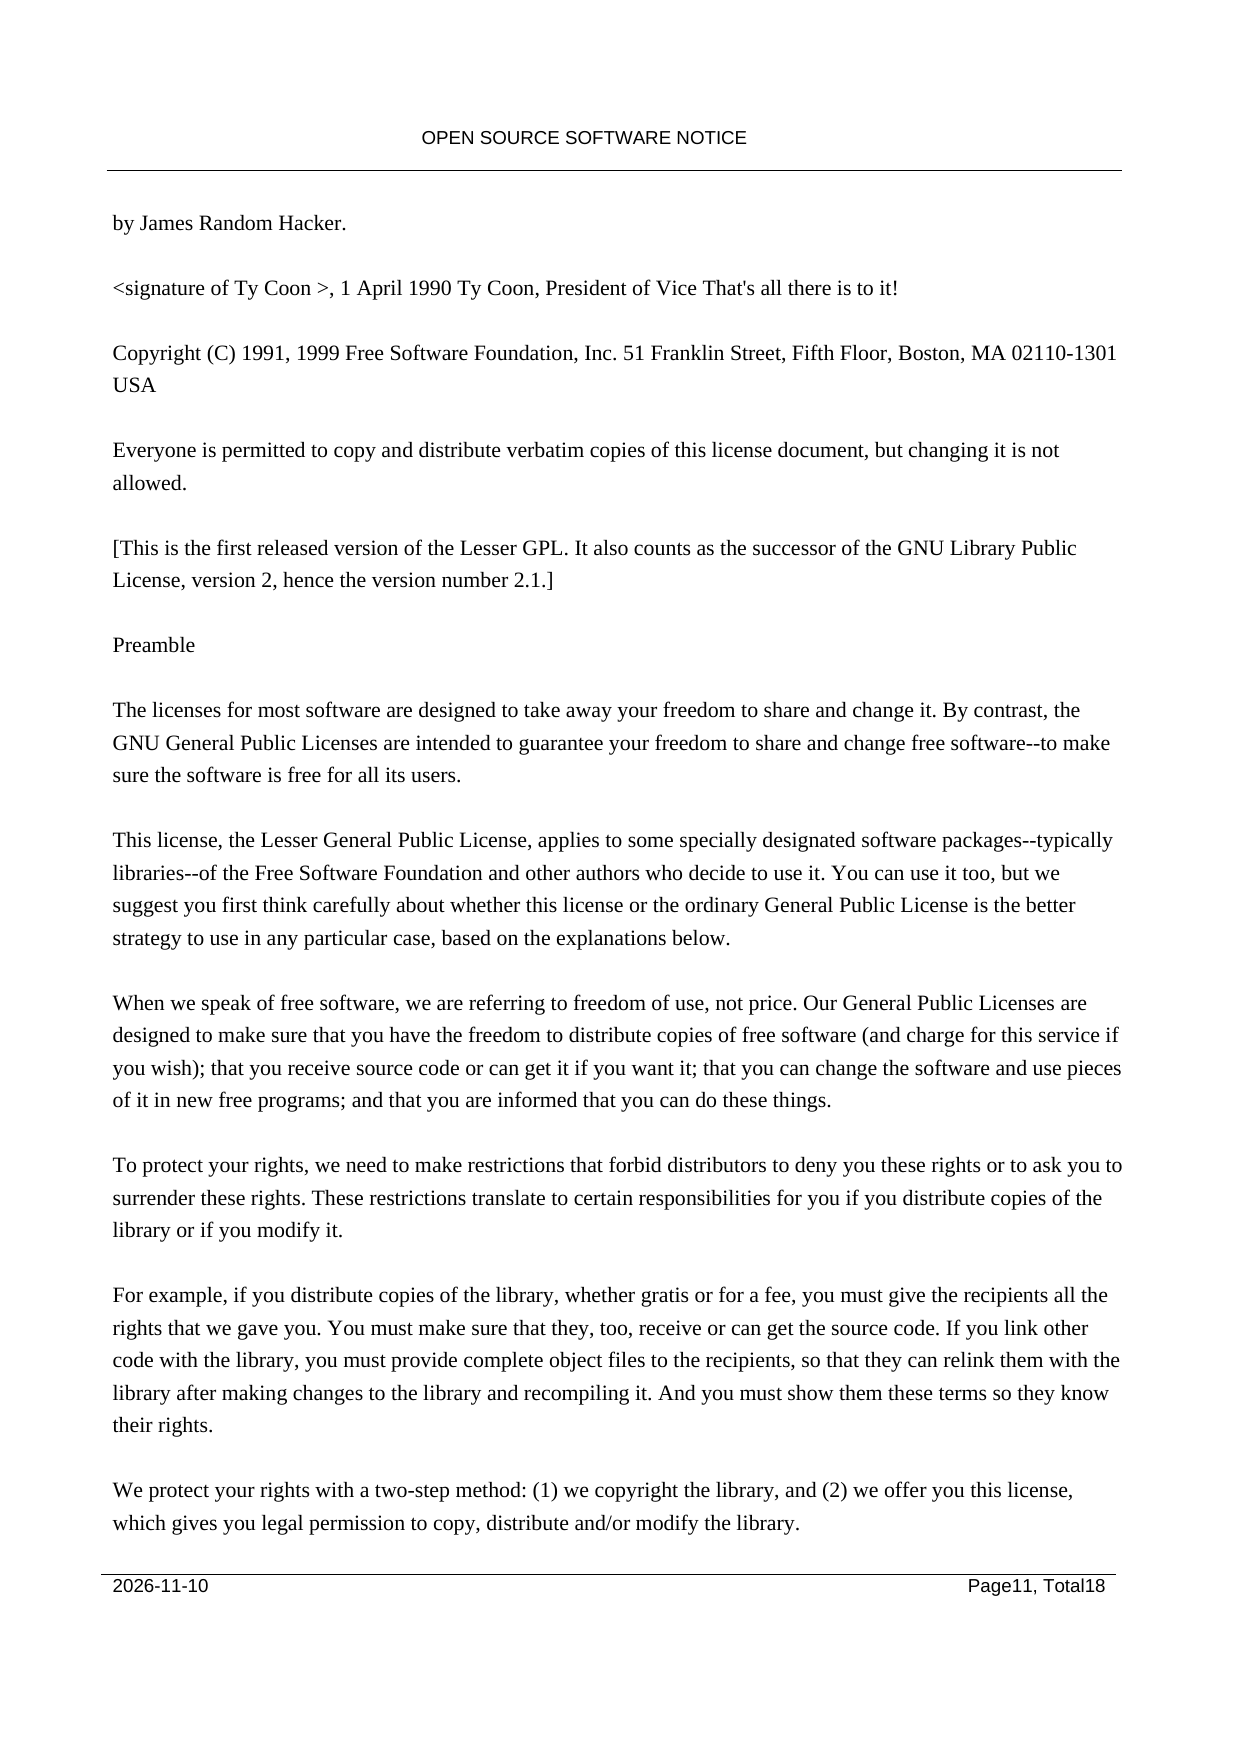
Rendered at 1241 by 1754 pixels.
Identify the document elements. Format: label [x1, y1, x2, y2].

text [112, 206, 1128, 1539]
